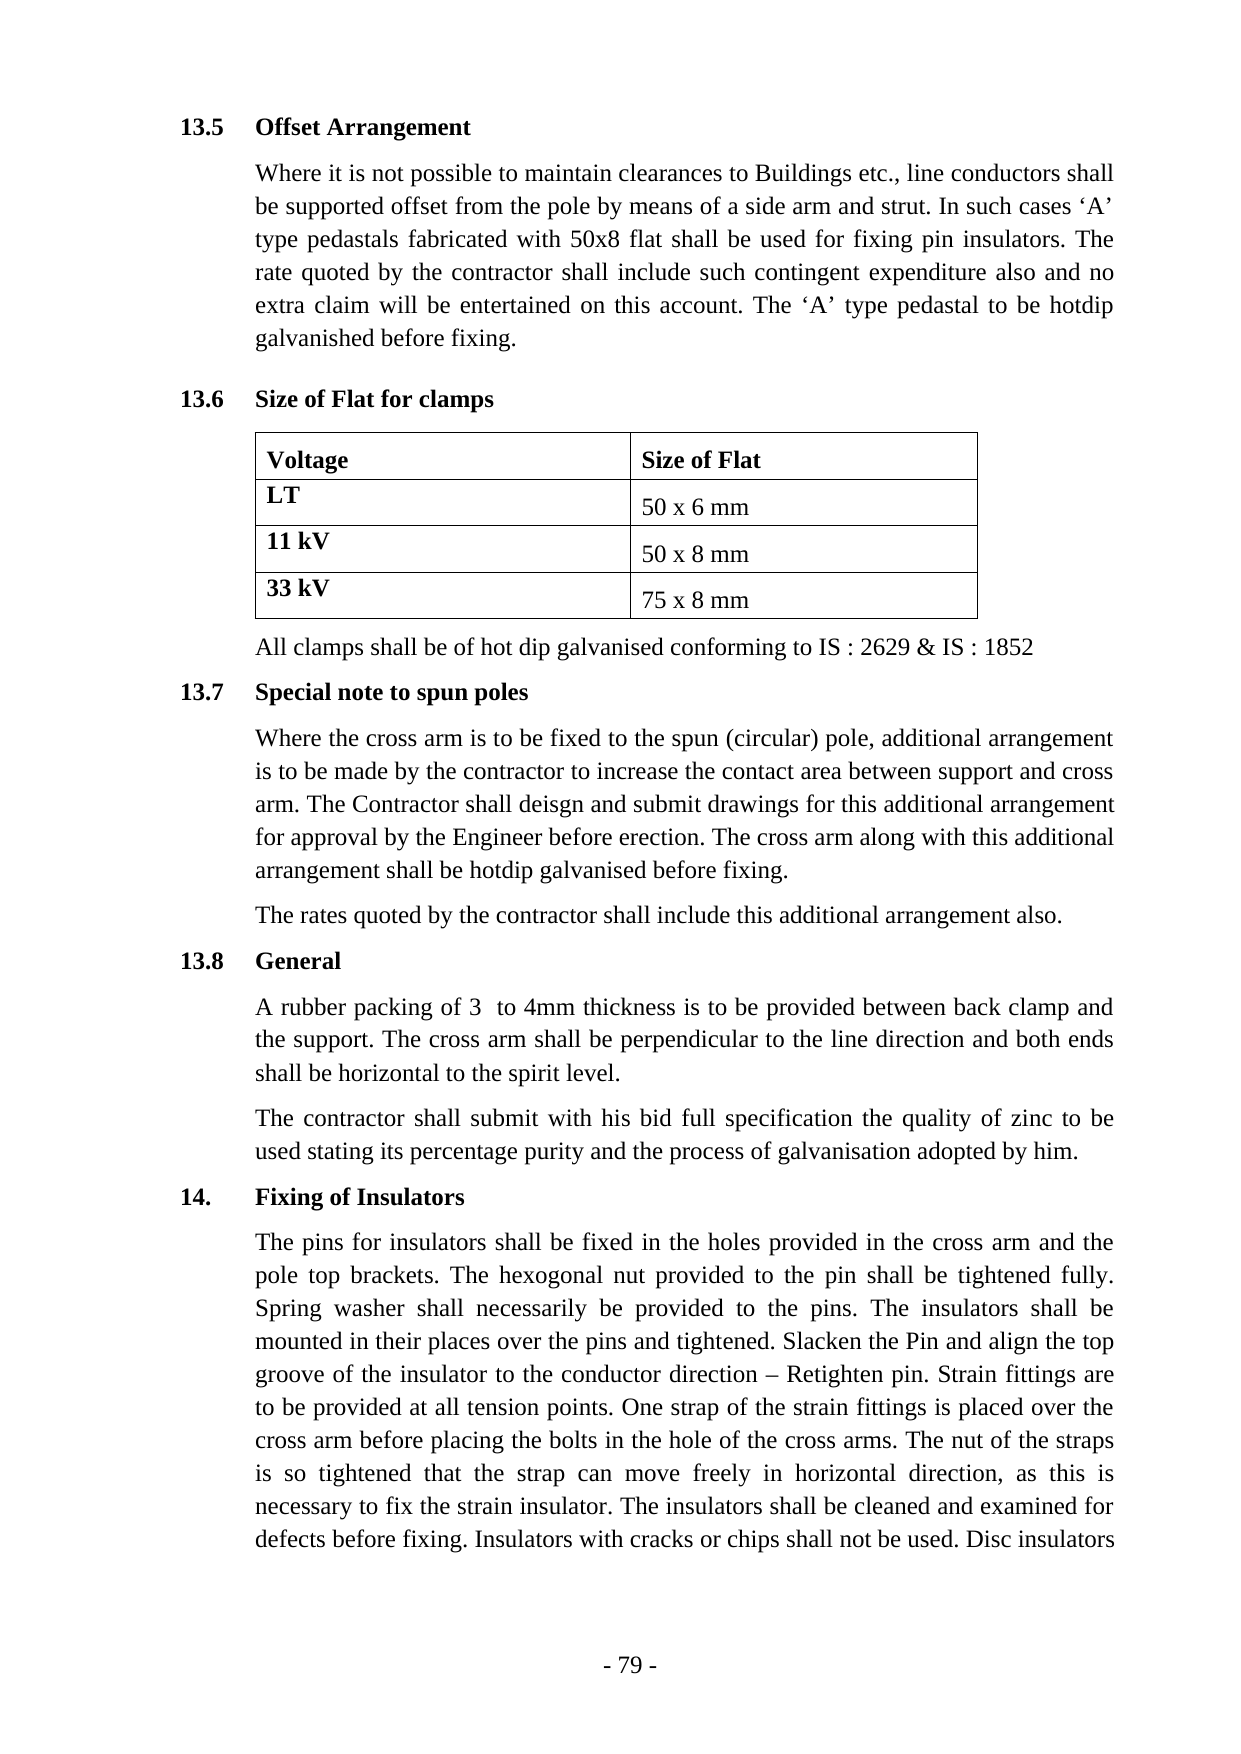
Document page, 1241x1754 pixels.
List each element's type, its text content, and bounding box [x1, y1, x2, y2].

text 14. Fixing of Insulators [180, 1182, 1115, 1210]
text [255, 1227, 1115, 1553]
text The contractor shall submit with his bid full specification the quality of zinc to be used stating its percentage purity and the process of galvanisation adopted by him. [255, 1103, 1115, 1165]
text 13.6 Size of Flat for clamps [180, 384, 1115, 413]
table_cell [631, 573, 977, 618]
text 13.5 Offset Arrangement [180, 112, 1115, 141]
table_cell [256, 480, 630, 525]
text The rates quoted by the contractor shall include this additional arrangement also. [255, 901, 1115, 929]
text 13.7 Special note to spun poles [180, 677, 1115, 706]
text Where the cross arm is to be fixed to the spun (circular) pole, additional arrangement is to be made by the contractor to increase the contact area between support and cross arm. The Contractor shall deisgn and submit drawings for this additional arrangement for approval by the Engineer before erection. The cross arm along with this additional arrangement shall be hotdip galvanised before fixing. [255, 723, 1115, 884]
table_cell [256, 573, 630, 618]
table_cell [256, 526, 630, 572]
text A rubber packing of 3 to 4mm thickness is to be provided between back clamp and the support. The cross arm shall be perpendicular to the line direction and both ends shall be horizontal to the spirit level. [255, 992, 1115, 1086]
text 13.8 General [180, 946, 1115, 975]
text Where it is not possible to maintain clearances to Buildings etc., line conductors shall be supported offset from the pole by means of a side arm and strut. In such cases ‘A’ type pedastals fabricated with 50x8 flat shall be used for fixing pin insulators. The rate quoted by the contractor shall include such contingent expenditure also and no extra claim will be entertained on this account. The ‘A’ type pedastal to be hotdip galvanished before fixing. [255, 158, 1115, 352]
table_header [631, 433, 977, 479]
text All clamps shall be of hot dip galvanised conforming to IS : 2629 & IS : 1852 [255, 632, 1115, 661]
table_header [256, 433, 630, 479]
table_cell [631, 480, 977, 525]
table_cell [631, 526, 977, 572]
